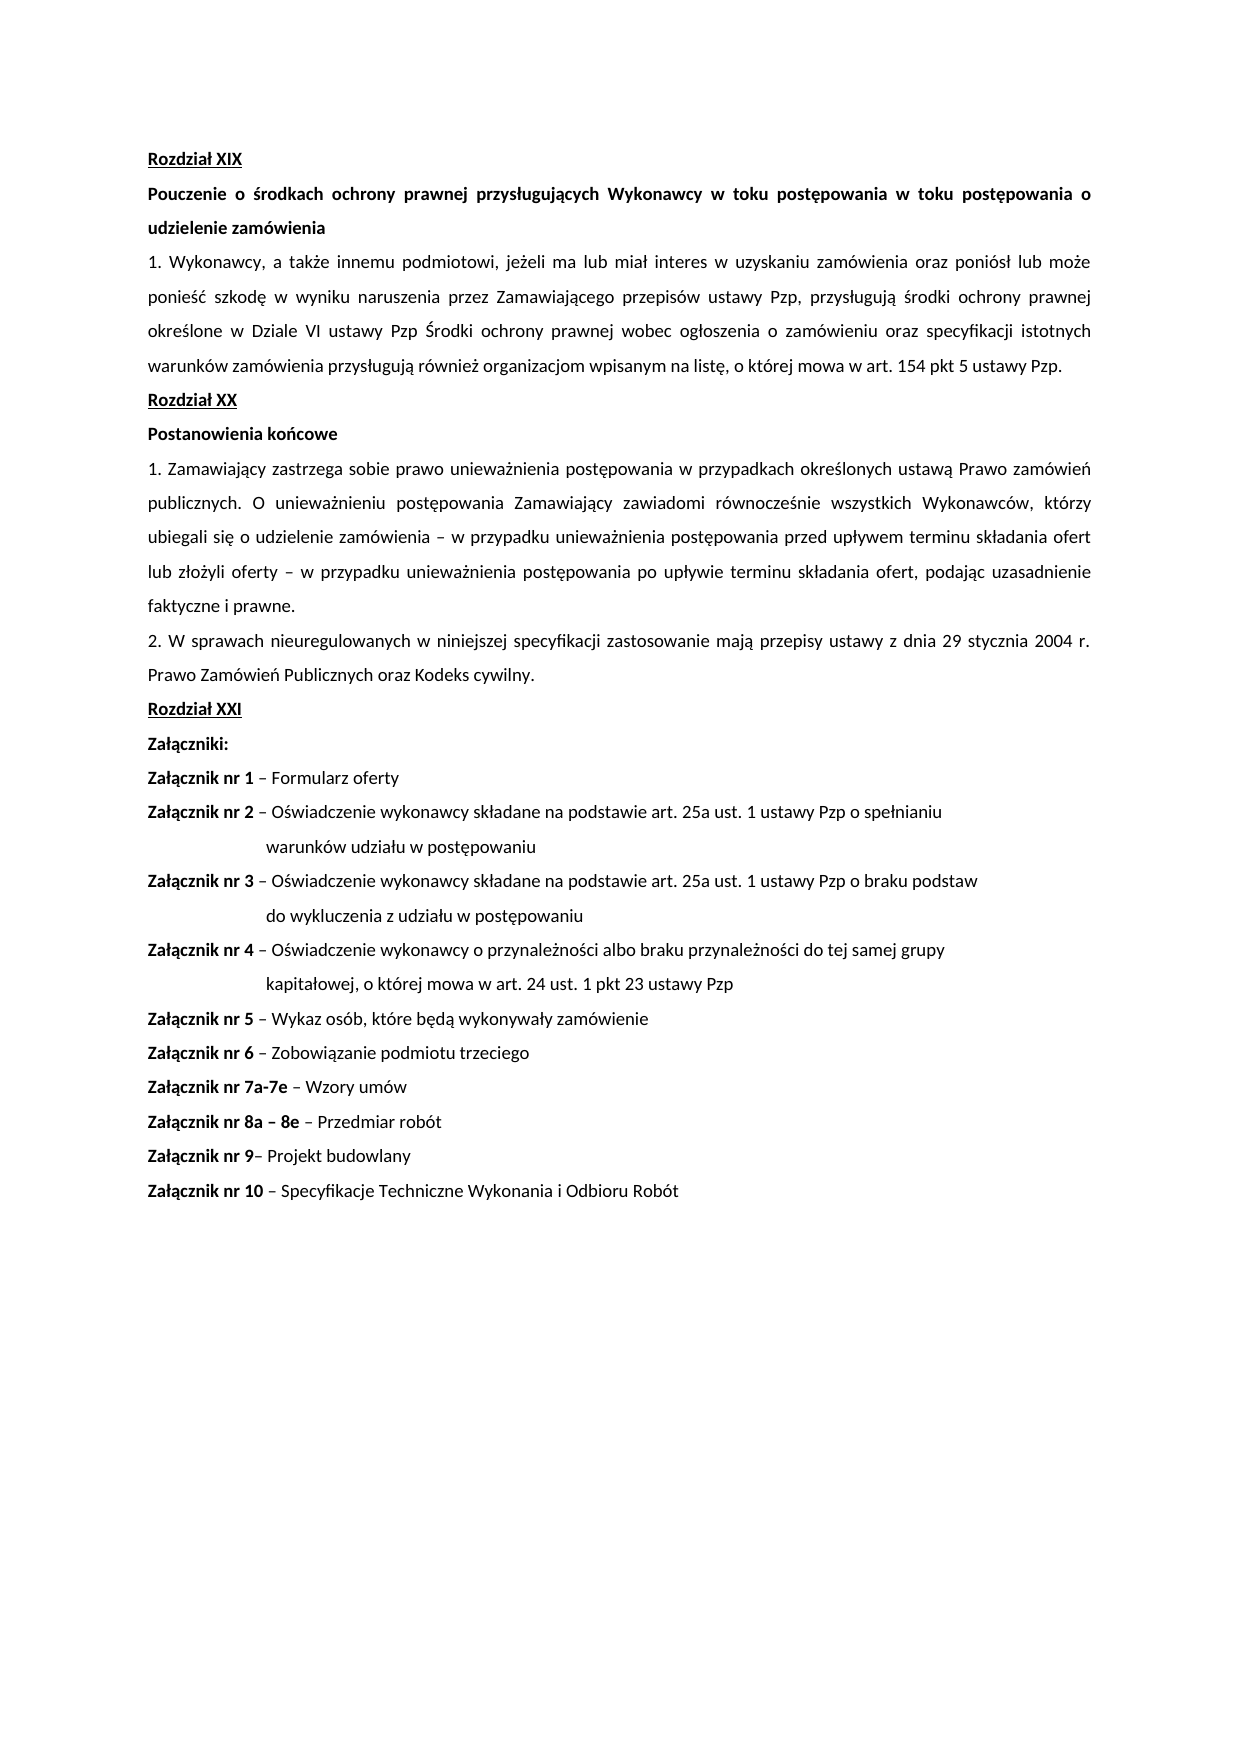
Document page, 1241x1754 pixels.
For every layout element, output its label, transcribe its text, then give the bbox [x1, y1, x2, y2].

text Załącznik nr 2 – Oświadczenie wykonawcy składane na podstawie art. 25a ust. 1 ustawy Pzp o spełnianiu [148, 801, 1093, 824]
text Załącznik nr 3 – Oświadczenie wykonawcy składane na podstawie art. 25a ust. 1 ustawy Pzp o braku podstaw [148, 869, 1093, 892]
text Postanowienia końcowe [148, 423, 1093, 446]
text Rozdział XIX [148, 148, 1093, 171]
text do wykluczenia z udziału w postępowaniu [148, 904, 1093, 927]
text Rozdział XX [148, 388, 1093, 411]
text Załącznik nr 5 – Wykaz osób, które będą wykonywały zamówienie [148, 1007, 1093, 1030]
text Załącznik nr 10 – Specyfikacje Techniczne Wykonania i Odbioru Robót [148, 1179, 1093, 1202]
text Załącznik nr 1 – Formularz oferty [148, 766, 1093, 789]
text kapitałowej, o której mowa w art. 24 ust. 1 pkt 23 ustawy Pzp [148, 973, 1093, 996]
text warunków udziału w postępowaniu [148, 835, 1093, 858]
text Załączniki: [148, 732, 1093, 755]
text Rozdział XXI [148, 698, 1093, 721]
text Załącznik nr 8a – 8e – Przedmiar robót [148, 1110, 1093, 1133]
text 1. Zamawiający zastrzega sobie prawo unieważnienia postępowania w przypadkach określonych ustawą Prawo zamówień publicznych. O unieważnieniu postępowania Zamawiający zawiadomi równocześnie wszystkich Wykonawców, którzy ubiegali się o udzielenie zamówienia – w przypadku unieważnienia postępowania przed upływem terminu składania ofert lub złożyli oferty – w przypadku unieważnienia postępowania po upływie terminu składania ofert, podając uzasadnienie faktyczne i prawne. [148, 457, 1093, 617]
text Załącznik nr 7a-7e – Wzory umów [148, 1076, 1093, 1099]
text Załącznik nr 4 – Oświadczenie wykonawcy o przynależności albo braku przynależności do tej samej grupy [148, 938, 1093, 961]
text 1. Wykonawcy, a także innemu podmiotowi, jeżeli ma lub miał interes w uzyskaniu zamówienia oraz poniósł lub może ponieść szkodę w wyniku naruszenia przez Zamawiającego przepisów ustawy Pzp, przysługują środki ochrony prawnej określone w Dziale VI ustawy Pzp Środki ochrony prawnej wobec ogłoszenia o zamówieniu oraz specyfikacji istotnych warunków zamówienia przysługują również organizacjom wpisanym na listę, o której mowa w art. 154 pkt 5 ustawy Pzp. [148, 251, 1093, 377]
text Załącznik nr 6 – Zobowiązanie podmiotu trzeciego [148, 1041, 1093, 1064]
text 2. W sprawach nieuregulowanych w niniejszej specyfikacji zastosowanie mają przepisy ustawy z dnia 29 stycznia 2004 r. Prawo Zamówień Publicznych oraz Kodeks cywilny. [148, 629, 1093, 686]
text Załącznik nr 9– Projekt budowlany [148, 1144, 1093, 1167]
text Pouczenie o środkach ochrony prawnej przysługujących Wykonawcy w toku postępowania w toku postępowania o udzielenie zamówienia [148, 182, 1093, 239]
